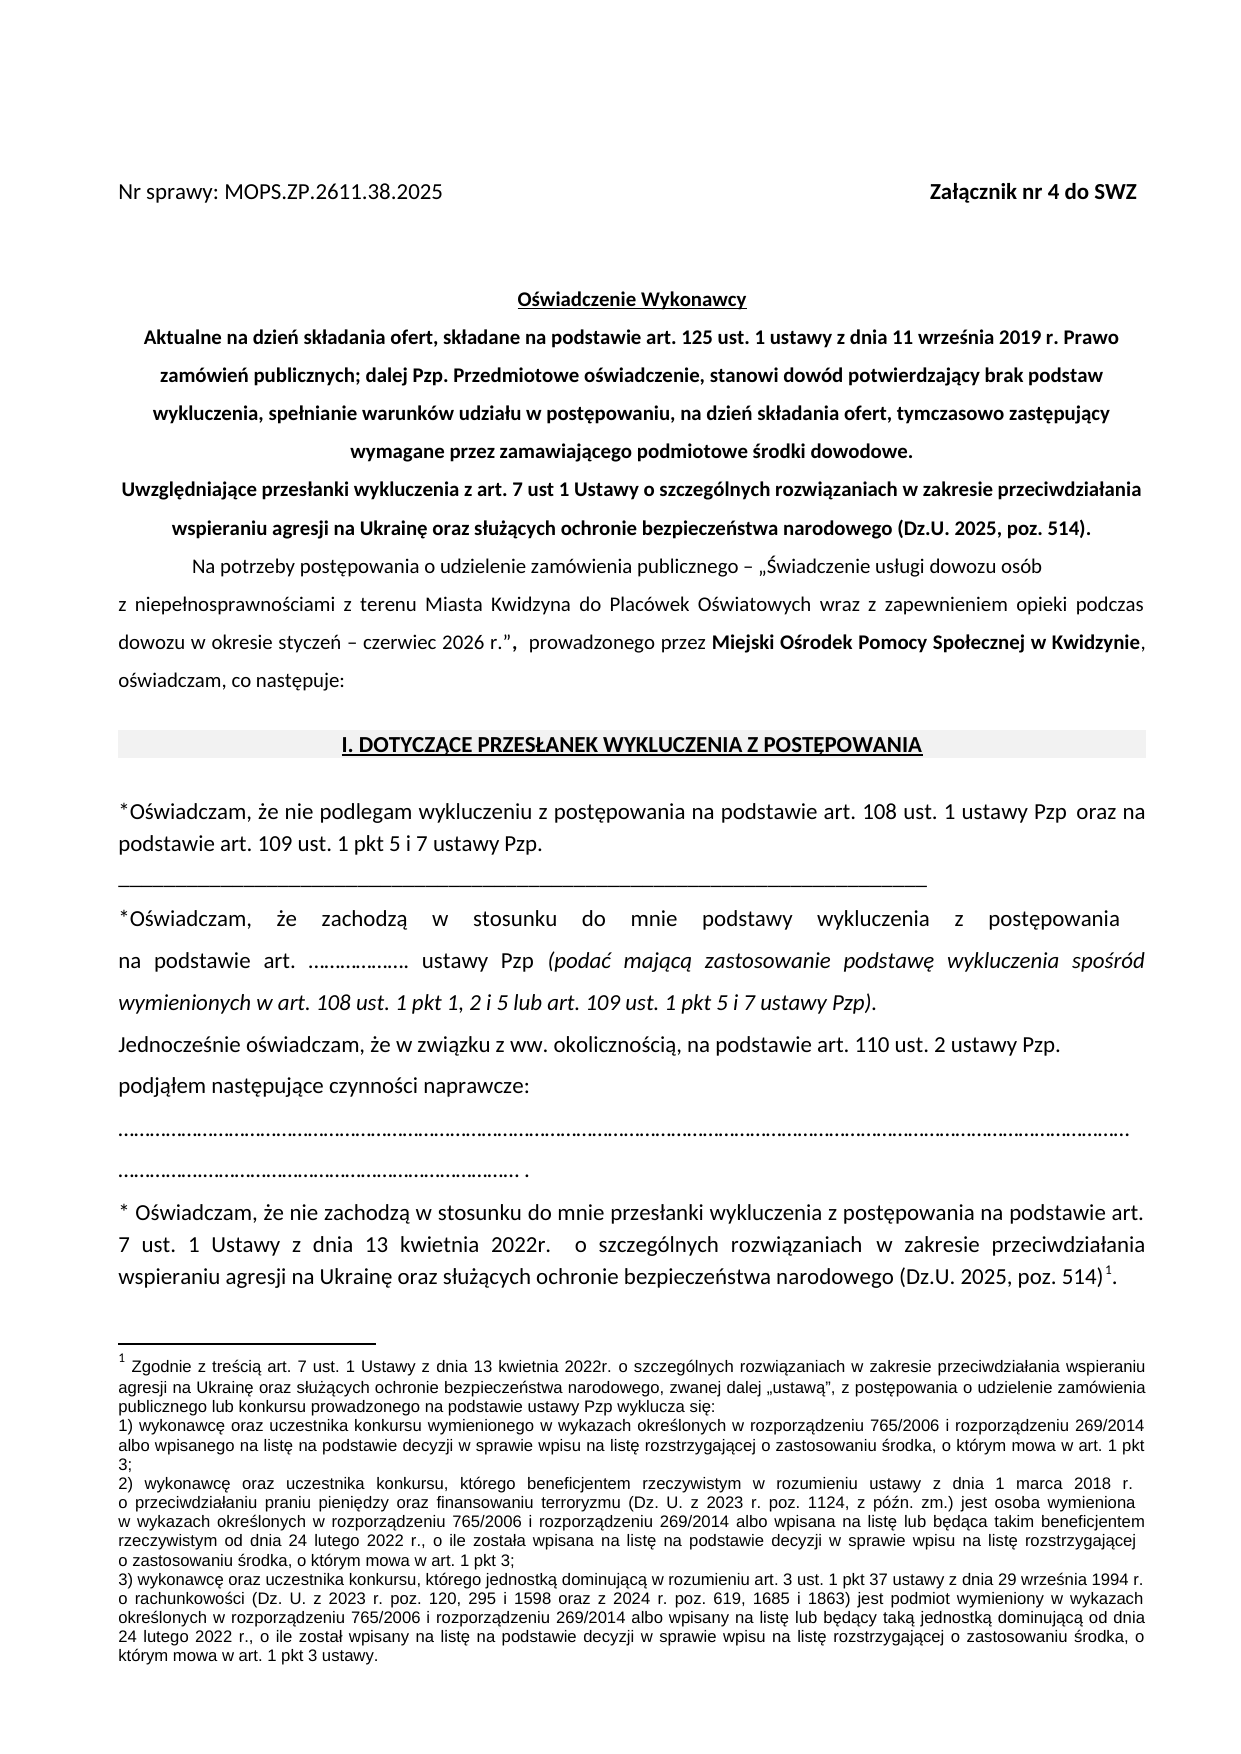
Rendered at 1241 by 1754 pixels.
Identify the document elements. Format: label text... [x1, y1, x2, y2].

text *Oświadczam, że nie podlegam wykluczeniu z postępowania na podstawie art. 108 ust. 1 ustawy Pzp oraz na podstawie art. 109 ust. 1 pkt 5 i 7 ustawy Pzp. [118, 797, 1146, 858]
text Aktualne na dzień składania ofert, składane na podstawie art. 125 ust. 1 ustawy z dnia 11 września 2019 r. Prawo zamówień publicznych; dalej Pzp. Przedmiotowe oświadczenie, stanowi dowód potwierdzający brak podstaw wykluczenia, spełnianie warunków udziału w postępowaniu, na dzień składania ofert, tymczasowo zastępujący wymagane przez zamawiającego podmiotowe środki dowodowe. [118, 324, 1146, 464]
text *Oświadczam, że zachodzą w stosunku do mnie podstawy wykluczenia z postępowania na podstawie art. ………………. ustawy Pzp (podać mającą zastosowanie podstawę wykluczenia spośród wymienionych w art. 108 ust. 1 pkt 1, 2 i 5 lub art. 109 ust. 1 pkt 5 i 7 ustawy Pzp). [118, 904, 1146, 1016]
text Uwzględniające przesłanki wykluczenia z art. 7 ust 1 Ustawy o szczególnych rozwiązaniach w zakresie przeciwdziałania wspieraniu agresji na Ukrainę oraz służących ochronie bezpieczeństwa narodowego (Dz.U. 2025, poz. 514). [118, 477, 1146, 540]
text z niepełnosprawnościami z terenu Miasta Kwidzyna do Placówek Oświatowych wraz z zapewnieniem opieki podczas dowozu w okresie styczeń – czerwiec 2026 r.”, prowadzonego przez Miejski Ośrodek Pomocy Społecznej w Kwidzynie, oświadczam, co następuje: [118, 591, 1146, 693]
text Jednocześnie oświadczam, że w związku z ww. okolicznością, na podstawie art. 110 ust. 2 ustawy Pzp. podjąłem następujące czynności naprawcze: ……………………………………………………………………………………………………………………………………………………………………………………….…………………………………………………… . [118, 1030, 1146, 1184]
text Oświadczenie Wykonawcy [118, 286, 1146, 311]
text * Oświadczam, że nie zachodzą w stosunku do mnie przesłanki wykluczenia z postępowania na podstawie art. 7 ust. 1 Ustawy z dnia 13 kwietnia 2022r. o szczególnych rozwiązaniach w zakresie przeciwdziałania wspieraniu agresji na Ukrainę oraz służących ochronie bezpieczeństwa narodowego (Dz.U. 2025, poz. 514). [118, 1198, 1146, 1290]
text Nr sprawy: MOPS.ZP.2611.38.2025 Załącznik nr 4 do SWZ [118, 177, 1146, 205]
text Na potrzeby postępowania o udzielenie zamówienia publicznego – „Świadczenie usługi dowozu osób [118, 553, 1146, 578]
text _______________________________________________________________________ [118, 862, 1146, 890]
text I. DOTYCZĄCE PRZESŁANEK WYKLUCZENIA Z POSTĘPOWANIA [118, 730, 1146, 758]
